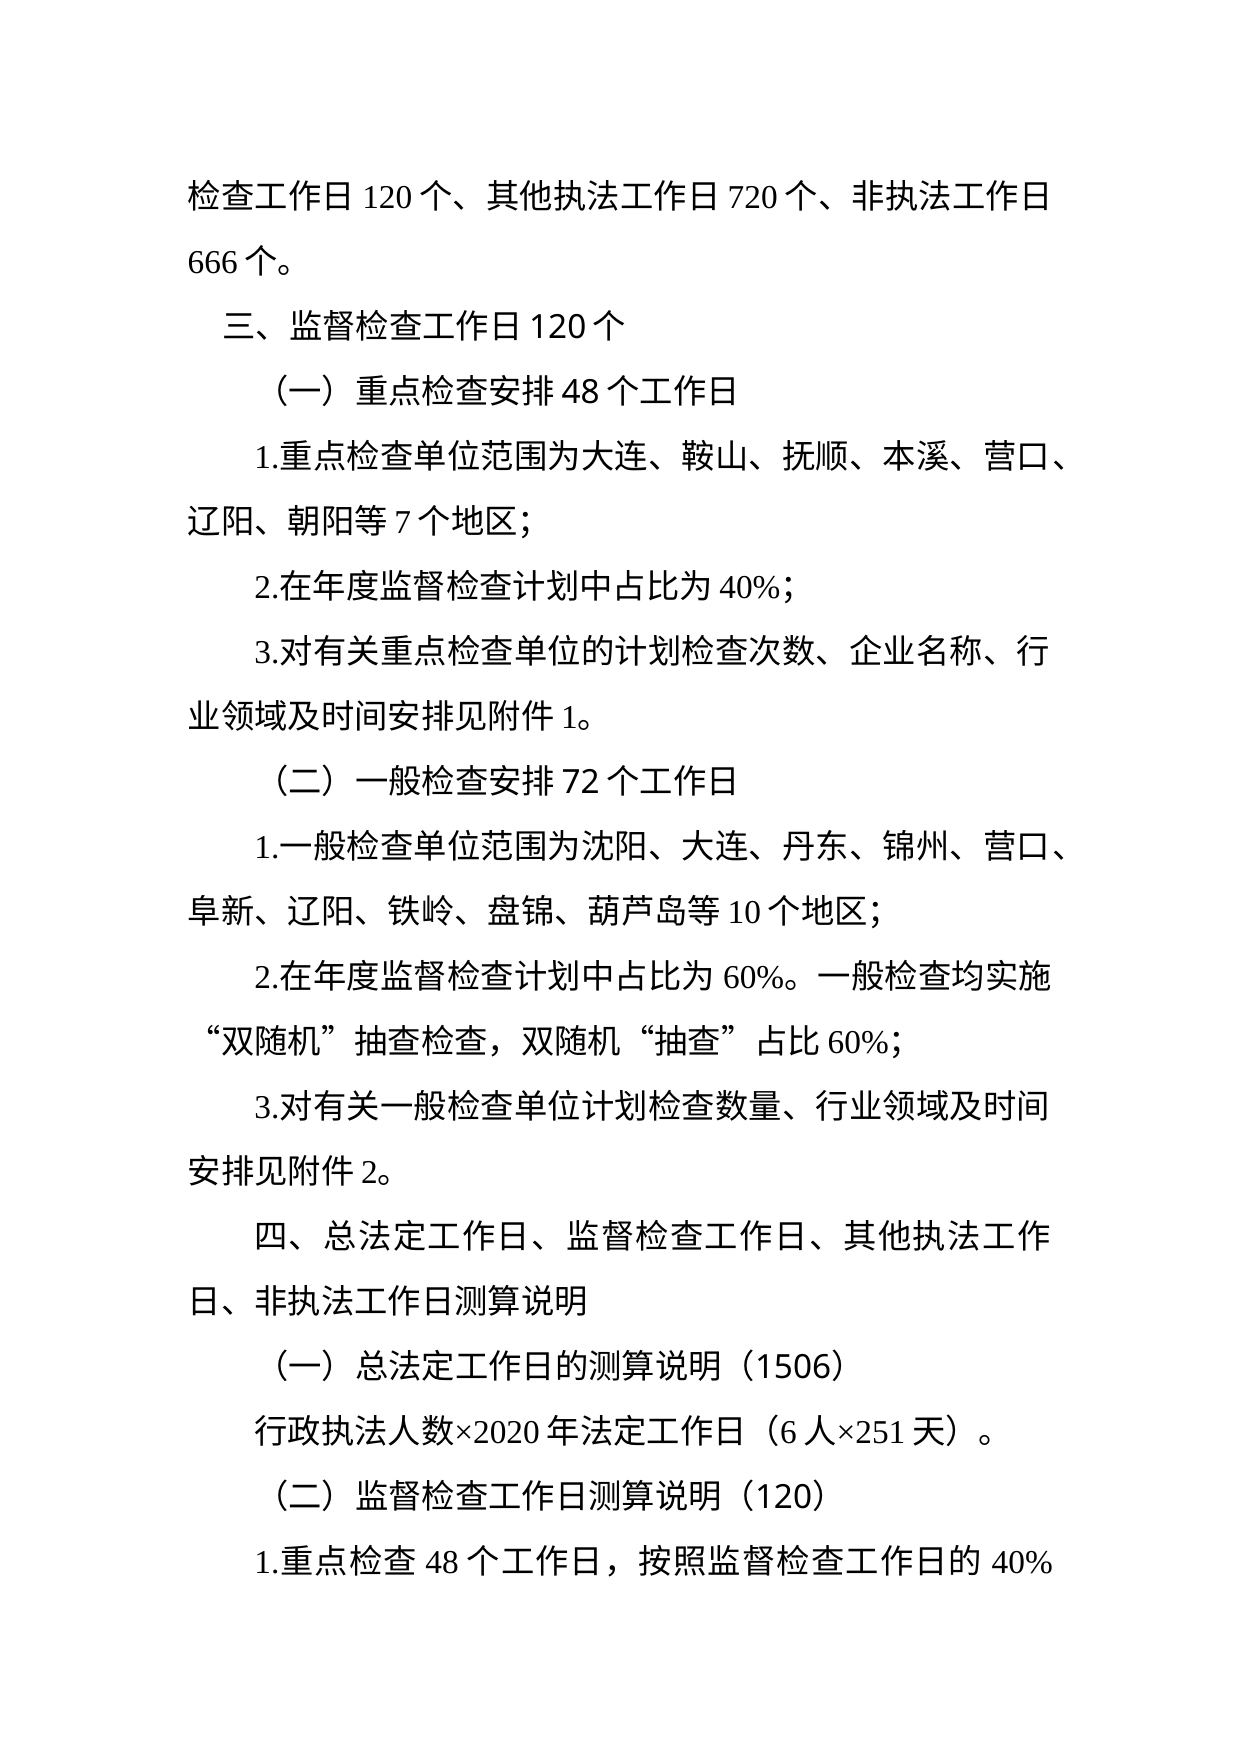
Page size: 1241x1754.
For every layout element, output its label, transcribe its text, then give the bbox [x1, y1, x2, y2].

text 1.重点检查单位范围为大连、鞍山、抚顺、本溪、营口、辽阳、朝阳等7个地区； [187, 422, 1053, 552]
text 三、监督检查工作日120个 [187, 292, 1053, 357]
text 1.一般检查单位范围为沈阳、大连、丹东、锦州、营口、阜新、辽阳、铁岭、盘锦、葫芦岛等10个地区； [187, 812, 1053, 942]
text 3.对有关重点检查单位的计划检查次数、企业名称、行业领域及时间安排见附件1。 [187, 617, 1053, 747]
text （一）重点检查安排48个工作日 [255, 357, 1053, 422]
text 行政执法人数×2020年法定工作日（6人×251天）。 [187, 1397, 1053, 1462]
text （一）总法定工作日的测算说明（1506） [255, 1332, 1053, 1397]
text 3.对有关一般检查单位计划检查数量、行业领域及时间安排见附件2。 [187, 1072, 1053, 1202]
text 四、总法定工作日、监督检查工作日、其他执法工作日、非执法工作日测算说明 [187, 1202, 1053, 1332]
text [187, 1527, 1053, 1592]
text 2.在年度监督检查计划中占比为40%； [187, 552, 1053, 617]
text （二）一般检查安排72个工作日 [255, 747, 1053, 812]
text 2.在年度监督检查计划中占比为60%。一般检查均实施“双随机”抽查检查，双随机“抽查”占比60%； [187, 942, 1053, 1072]
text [187, 162, 1053, 292]
text （二）监督检查工作日测算说明（120） [255, 1462, 1053, 1527]
